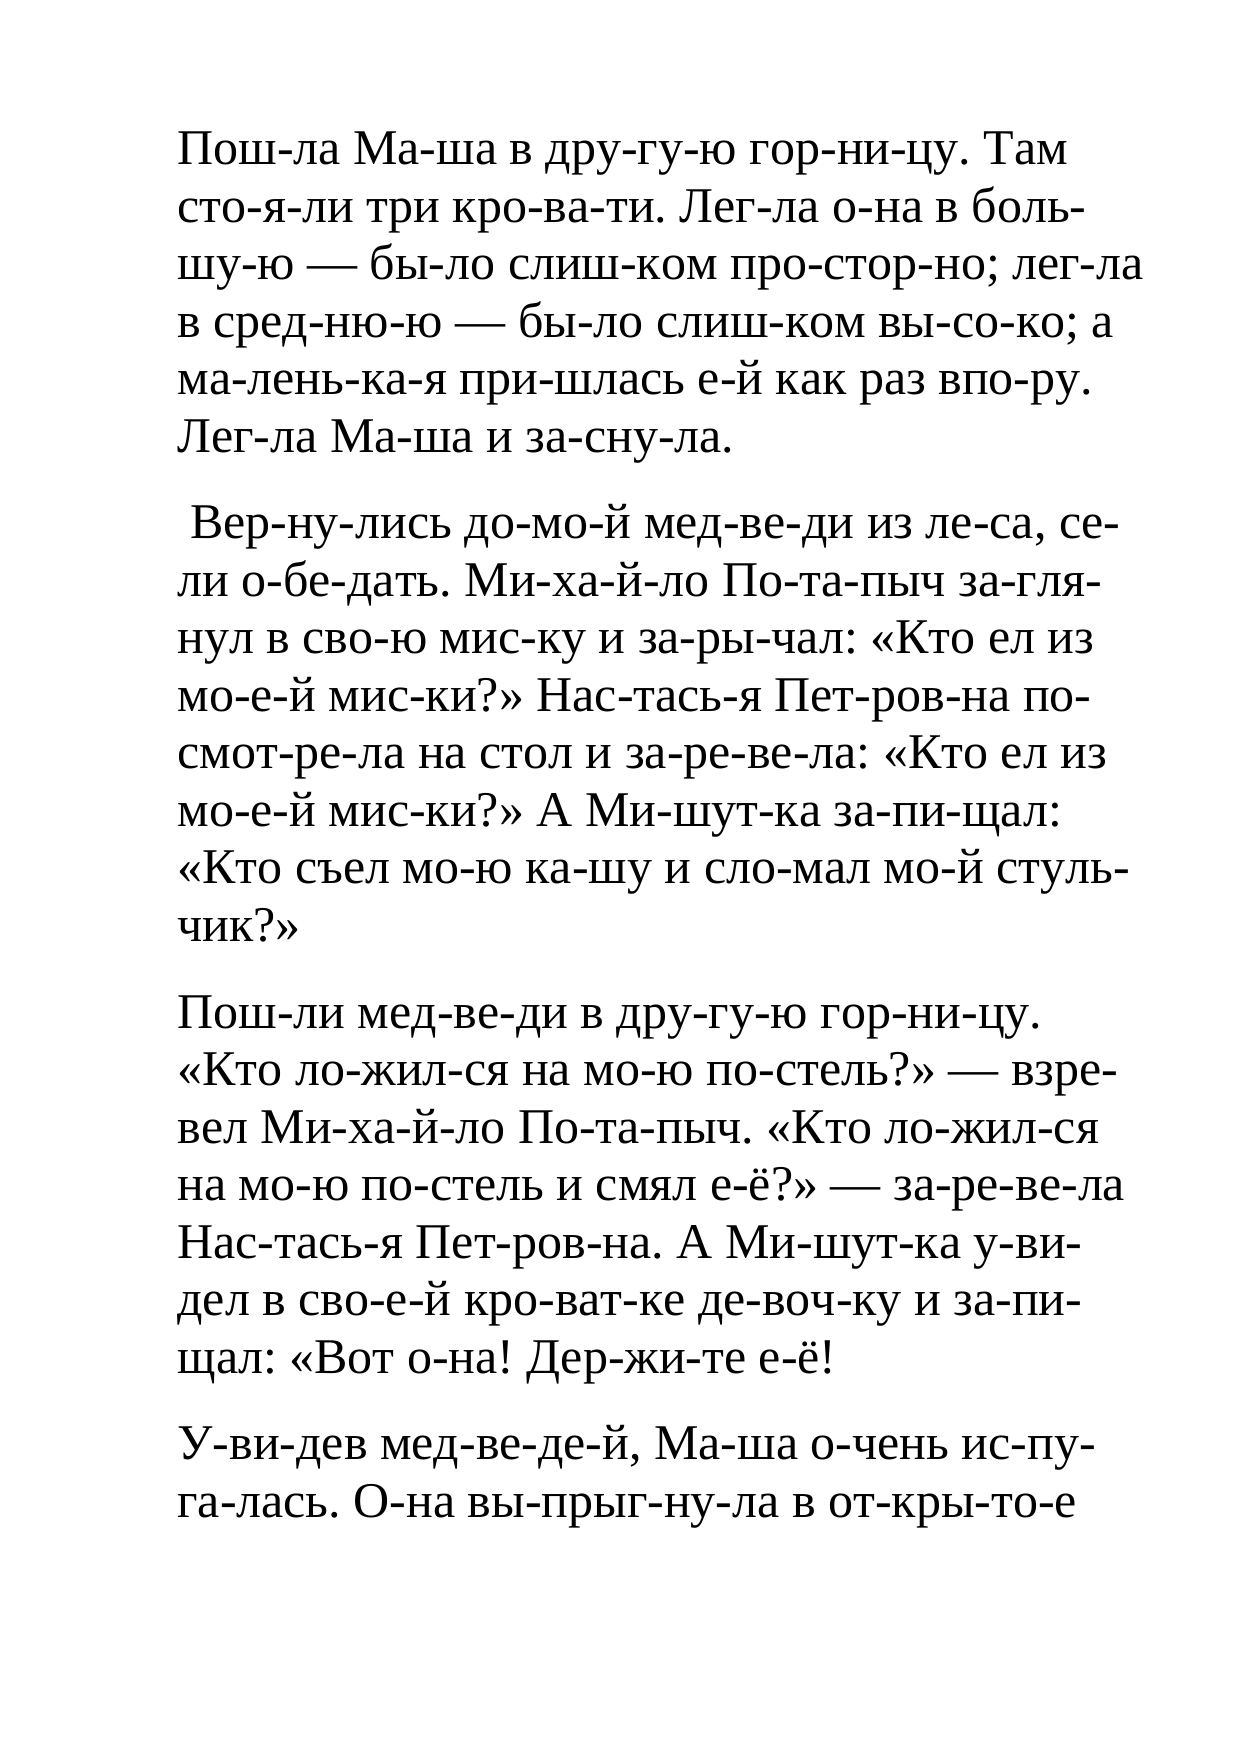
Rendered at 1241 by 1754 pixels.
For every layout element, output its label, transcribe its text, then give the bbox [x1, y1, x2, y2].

text Пош-ла Ма-ша в дру-гу-ю гор-ни-цу. Там сто-я-ли три кро-ва-ти. Лег-ла о-на в боль-шу-ю — бы-ло слиш-ком про-стор-но; лег-ла в сред-ню-ю — бы-ло слиш-ком вы-со-ко; а ма-лень-ка-я при-шлась е-й как раз впо-ру. Лег-ла Ма-ша и за-сну-ла. [177, 118, 1152, 463]
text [177, 1413, 1152, 1528]
text Вер-ну-лись до-мо-й мед-ве-ди из ле-са, се-ли о-бе-дать. Ми-ха-й-ло По-та-пыч за-гля-нул в сво-ю мис-ку и за-ры-чал: «Кто ел из мо-е-й мис-ки?» Нас-тась-я Пет-ров-на по-смот-ре-ла на стол и за-ре-ве-ла: «Кто ел из мо-е-й мис-ки?» А Ми-шут-ка за-пи-щал: «Кто съел мо-ю ка-шу и сло-мал мо-й стуль-чик?» [177, 492, 1152, 952]
text Пош-ли мед-ве-ди в дру-гу-ю гор-ни-цу. «Кто ло-жил-ся на мо-ю по-стель?» — взре-вел Ми-ха-й-ло По-та-пыч. «Кто ло-жил-ся на мо-ю по-стель и смял е-ё?» — за-ре-ве-ла Нас-тась-я Пет-ров-на. А Ми-шут-ка у-ви-дел в сво-е-й кро-ват-ке де-воч-ку и за-пи-щал: «Вот о-на! Дер-жи-те е-ё! [177, 981, 1152, 1384]
